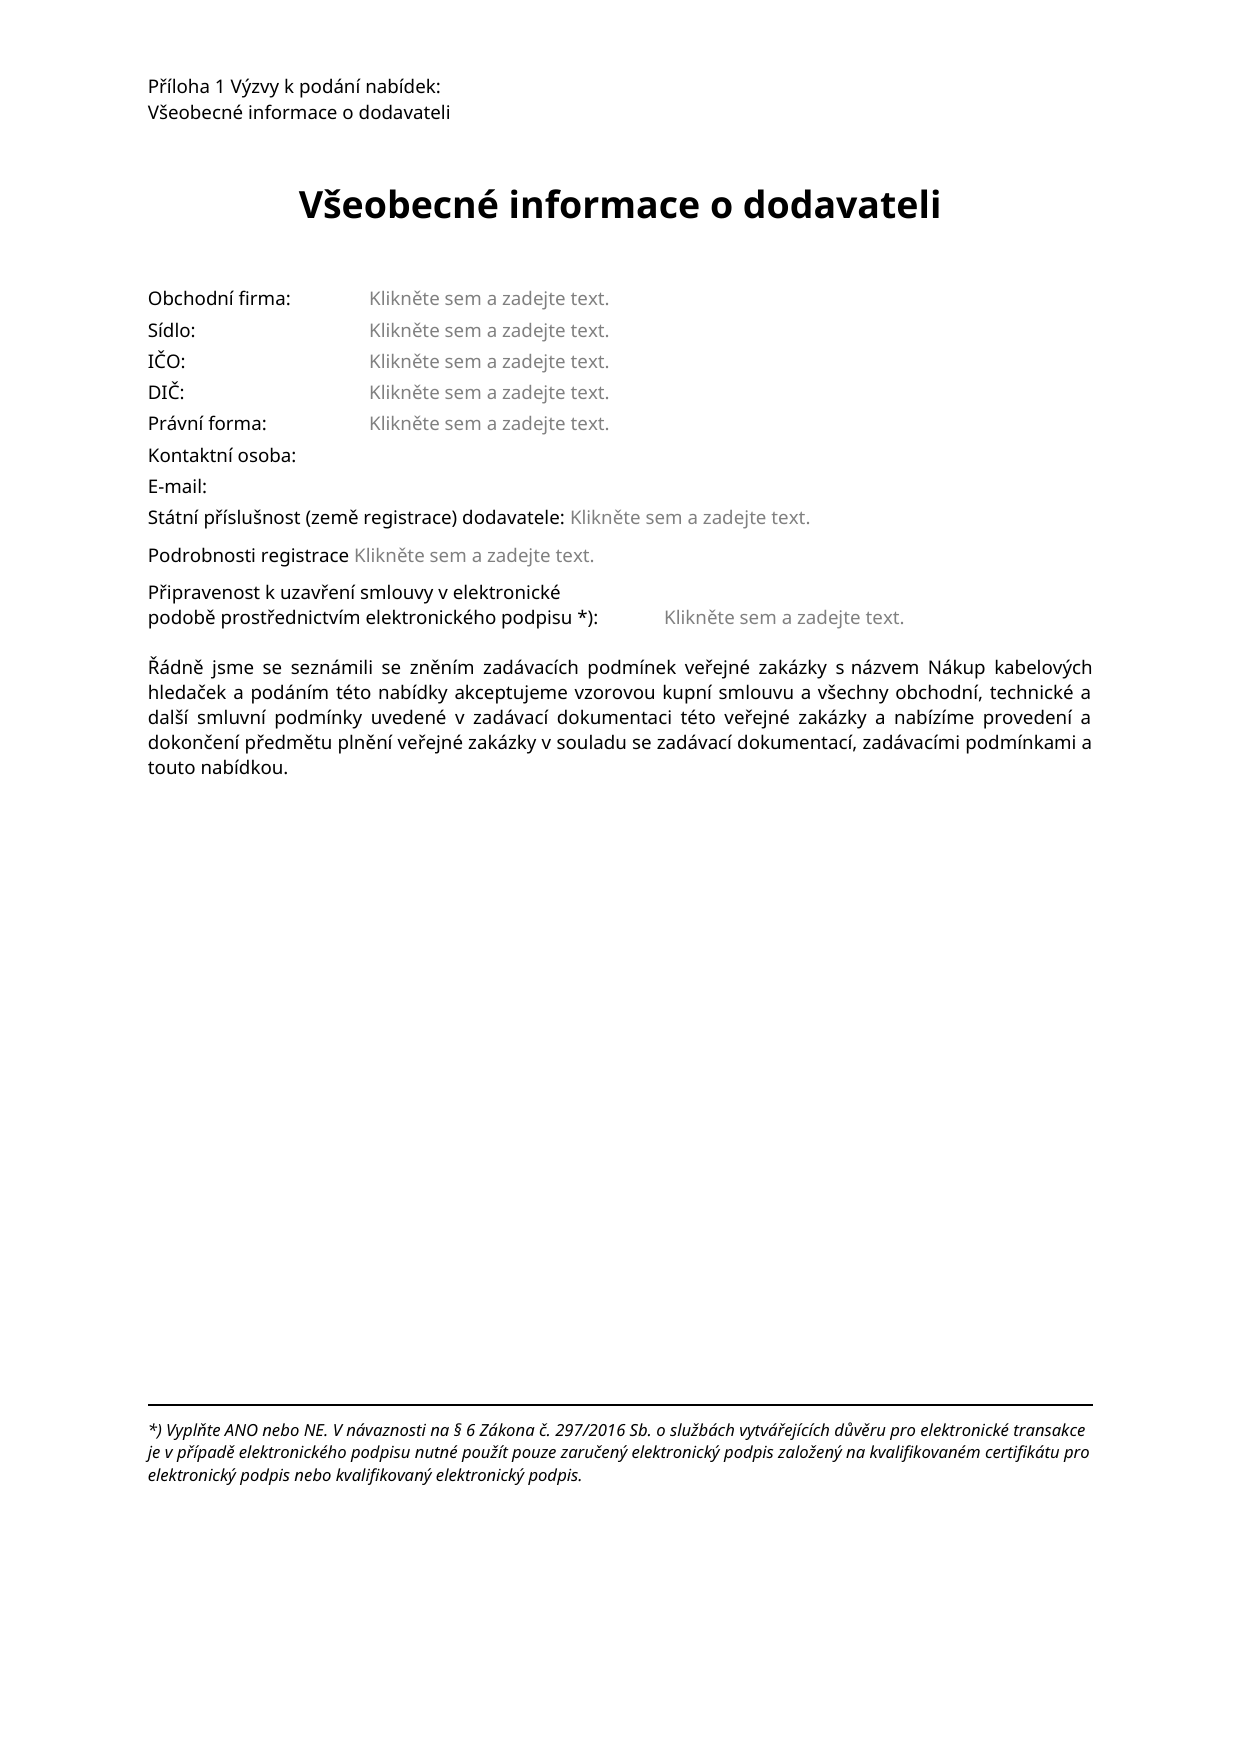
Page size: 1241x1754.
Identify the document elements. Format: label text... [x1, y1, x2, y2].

text IČO: [148, 348, 1093, 373]
text Kontaktní osoba: [148, 442, 1093, 467]
text E-mail: [148, 473, 1093, 498]
title Všeobecné informace o dodavateli [148, 178, 1093, 229]
text DIČ: [148, 379, 1093, 404]
text Podrobnosti registrace [148, 542, 1093, 567]
text Obchodní firma: [148, 286, 1093, 311]
text *) Vyplňte ANO nebo NE. V návaznosti na § 6 Zákona č. 297/2016 Sb. o službách vytvářejících důvěru pro elektronické transakce je v případě elektronického podpisu nutné použít pouze zaručený elektronický podpis založený na kvalifikovaném certifikátu pro elektronický podpis nebo kvalifikovaný elektronický podpis. [148, 1418, 1093, 1486]
text podobě prostřednictvím elektronického podpisu *): [148, 604, 1093, 629]
text Sídlo: [148, 317, 1093, 342]
text Státní příslušnost (země registrace) dodavatele: [148, 504, 1093, 529]
text Připravenost k uzavření smlouvy v elektronické [148, 579, 1093, 604]
text Řádně jsme se seznámili se zněním zadávacích podmínek veřejné zakázky s názvem Nákup kabelových hledaček a podáním této nabídky akceptujeme vzorovou kupní smlouvu a všechny obchodní, technické a další smluvní podmínky uvedené v zadávací dokumentaci této veřejné zakázky a nabízíme provedení a dokončení předmětu plnění veřejné zakázky v souladu se zadávací dokumentací, zadávacími podmínkami a touto nabídkou. [148, 654, 1093, 779]
text Právní forma: [148, 411, 1093, 436]
